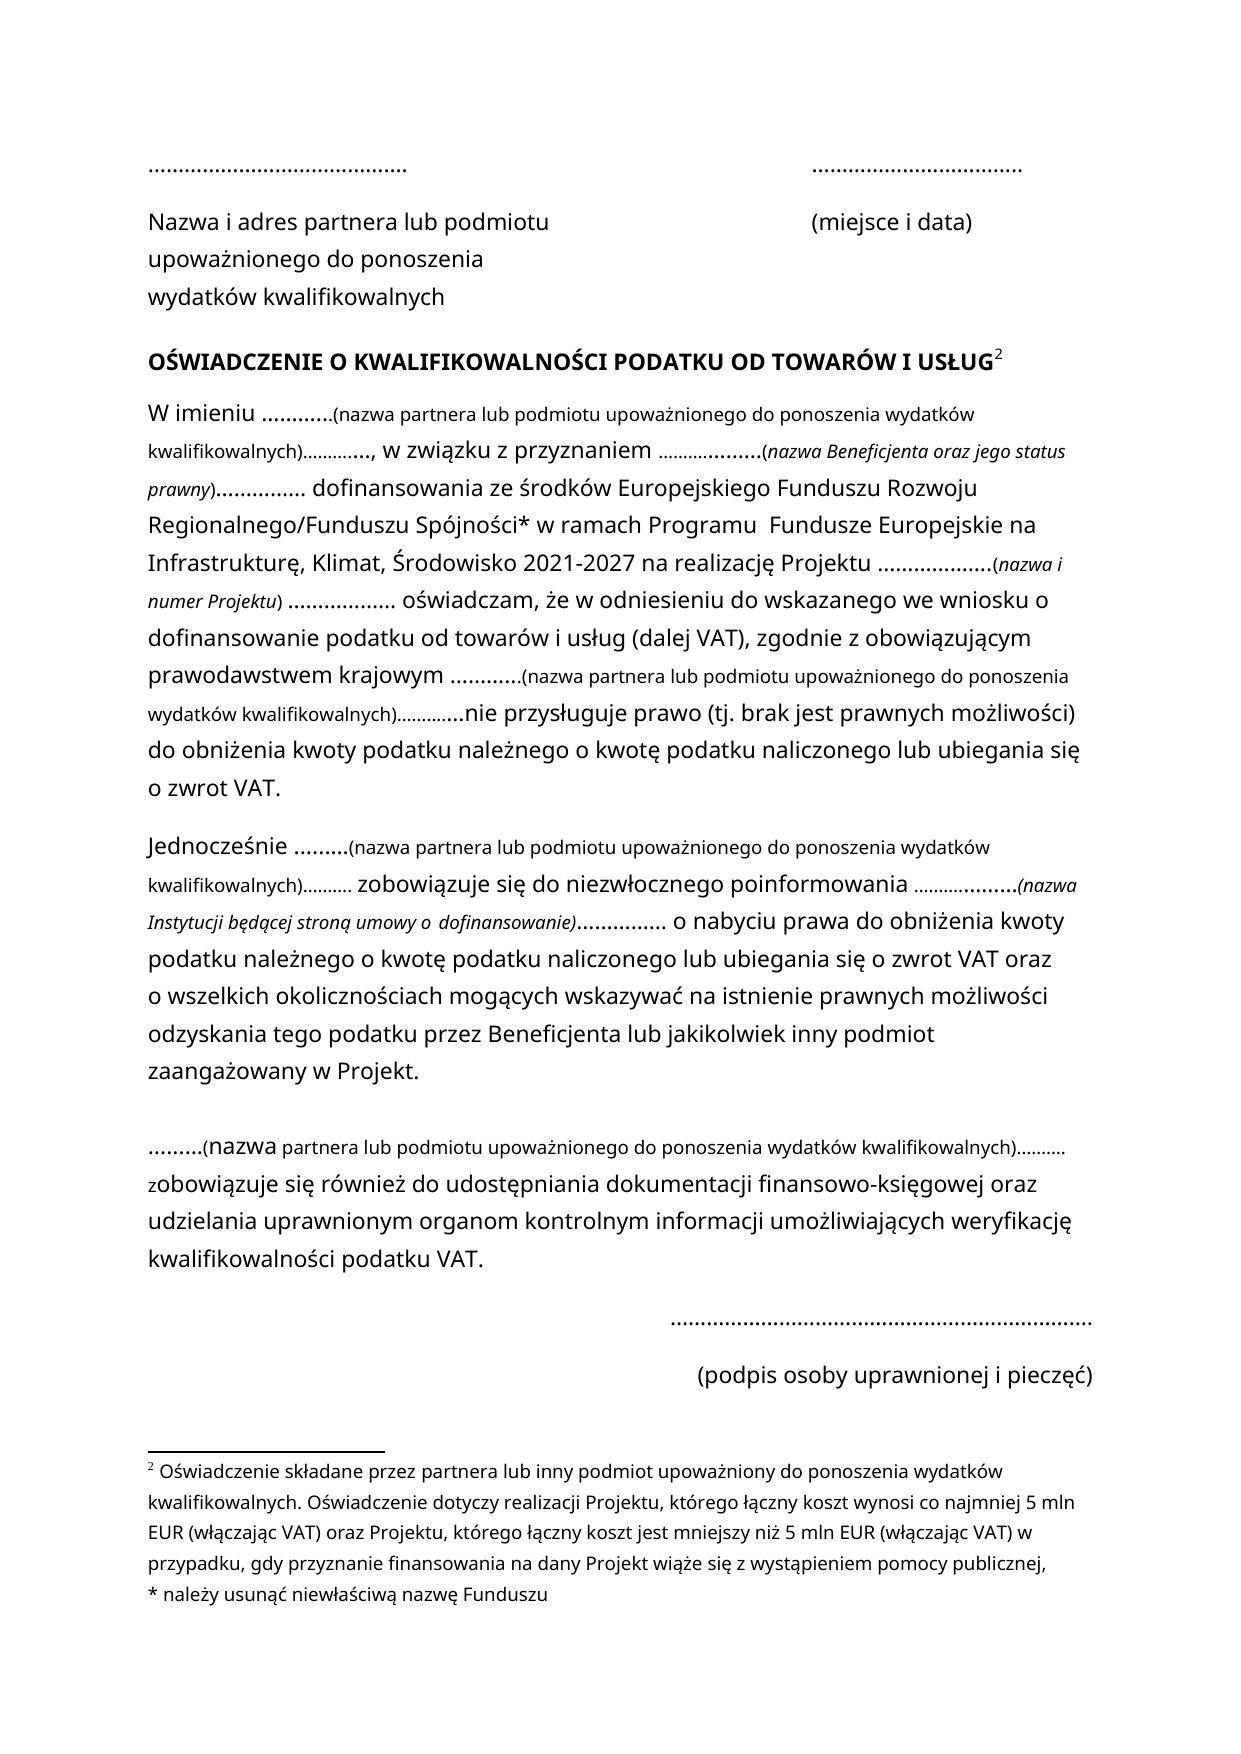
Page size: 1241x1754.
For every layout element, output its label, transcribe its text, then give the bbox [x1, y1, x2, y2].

text Jednocześnie ......…(nazwa partnera lub podmiotu upoważnionego do ponoszenia wydatków kwalifikowalnych)………. zobowiązuje się do niezwłocznego poinformowania ……….………(nazwa Instytucji będącej stroną umowy o dofinansowanie)…………… o nabyciu prawa do obniżenia kwoty podatku należnego o kwotę podatku naliczonego lub ubiegania się o zwrot VAT oraz o wszelkich okolicznościach mogących wskazywać na istnienie prawnych możliwości odzyskania tego podatku przez Beneficjenta lub jakikolwiek inny podmiot zaangażowany w Projekt. [148, 830, 1093, 1086]
text ……………………………………………………………. [148, 1301, 1093, 1332]
text ……………………………………. …………………………….. [148, 148, 1093, 179]
text W imieniu ………...(nazwa partnera lub podmiotu upoważnionego do ponoszenia wydatków kwalifikowalnych)……….…, w związku z przyznaniem ……….………(nazwa Beneficjenta oraz jego status prawny)…………… dofinansowania ze środków Europejskiego Funduszu Rozwoju Regionalnego/Funduszu Spójności* w ramach Programu Fundusze Europejskie na Infrastrukturę, Klimat, Środowisko 2021-2027 na realizację Projektu ……………….(nazwa i numer Projektu) ……………… oświadczam, że w odniesieniu do wskazanego we wniosku o dofinansowanie podatku od towarów i usług (dalej VAT), zgodnie z obowiązującym prawodawstwem krajowym ………...(nazwa partnera lub podmiotu upoważnionego do ponoszenia wydatków kwalifikowalnych)……….…nie przysługuje prawo (tj. brak jest prawnych możliwości) do obniżenia kwoty podatku należnego o kwotę podatku naliczonego lub ubiegania się o zwrot VAT. [148, 397, 1093, 803]
text OŚWIADCZENIE O KWALIFIKOWALNOŚCI PODATKU OD TOWARÓW I USŁUG [148, 343, 1093, 377]
text ......…(nazwa partnera lub podmiotu upoważnionego do ponoszenia wydatków kwalifikowalnych)………. zobowiązuje się również do udostępniania dokumentacji finansowo-księgowej oraz udzielania uprawnionym organom kontrolnym informacji umożliwiających weryfikację kwalifikowalności podatku VAT. [148, 1130, 1093, 1274]
text (podpis osoby uprawnionej i pieczęć) [148, 1359, 1093, 1391]
text Nazwa i adres partnera lub podmiotu (miejsce i data) upoważnionego do ponoszenia wydatków kwalifikowalnych [148, 206, 1093, 312]
